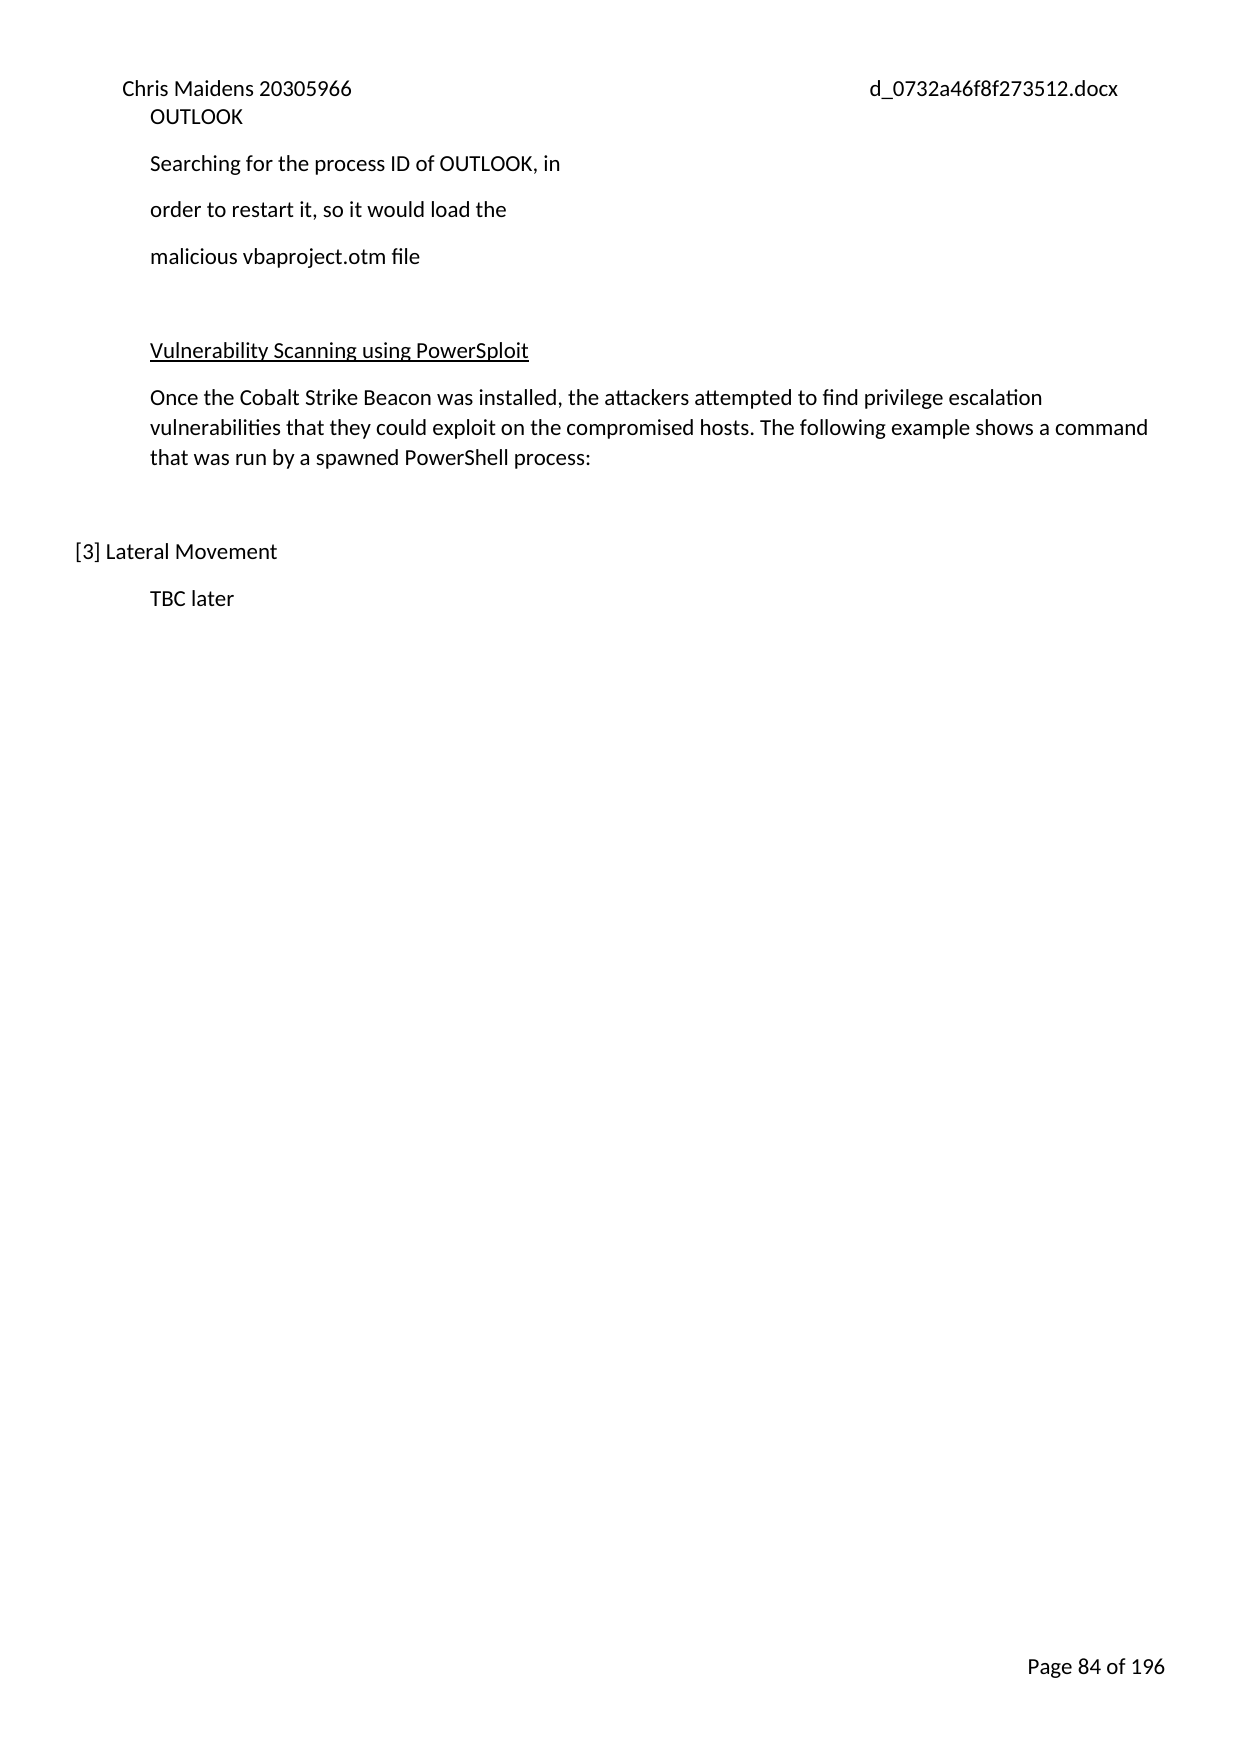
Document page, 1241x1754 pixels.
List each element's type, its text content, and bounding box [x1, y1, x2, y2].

text [3] Lateral Movement [75, 537, 1165, 565]
text Vulnerability Scanning using PowerSploit [150, 336, 1165, 364]
text malicious vbaproject.otm file [150, 242, 1165, 270]
text OUTLOOK [150, 102, 1165, 130]
text Searching for the process ID of OUTLOOK, in [150, 149, 1165, 177]
text order to restart it, so it would load the [150, 196, 1165, 223]
text TBC later [150, 584, 1165, 612]
text Once the Cobalt Strike Beacon was installed, the attackers attempted to find privilege escalation vulnerabilities that they could exploit on the compromised hosts. The following example shows a command that was run by a spawned PowerShell process: [150, 383, 1165, 471]
